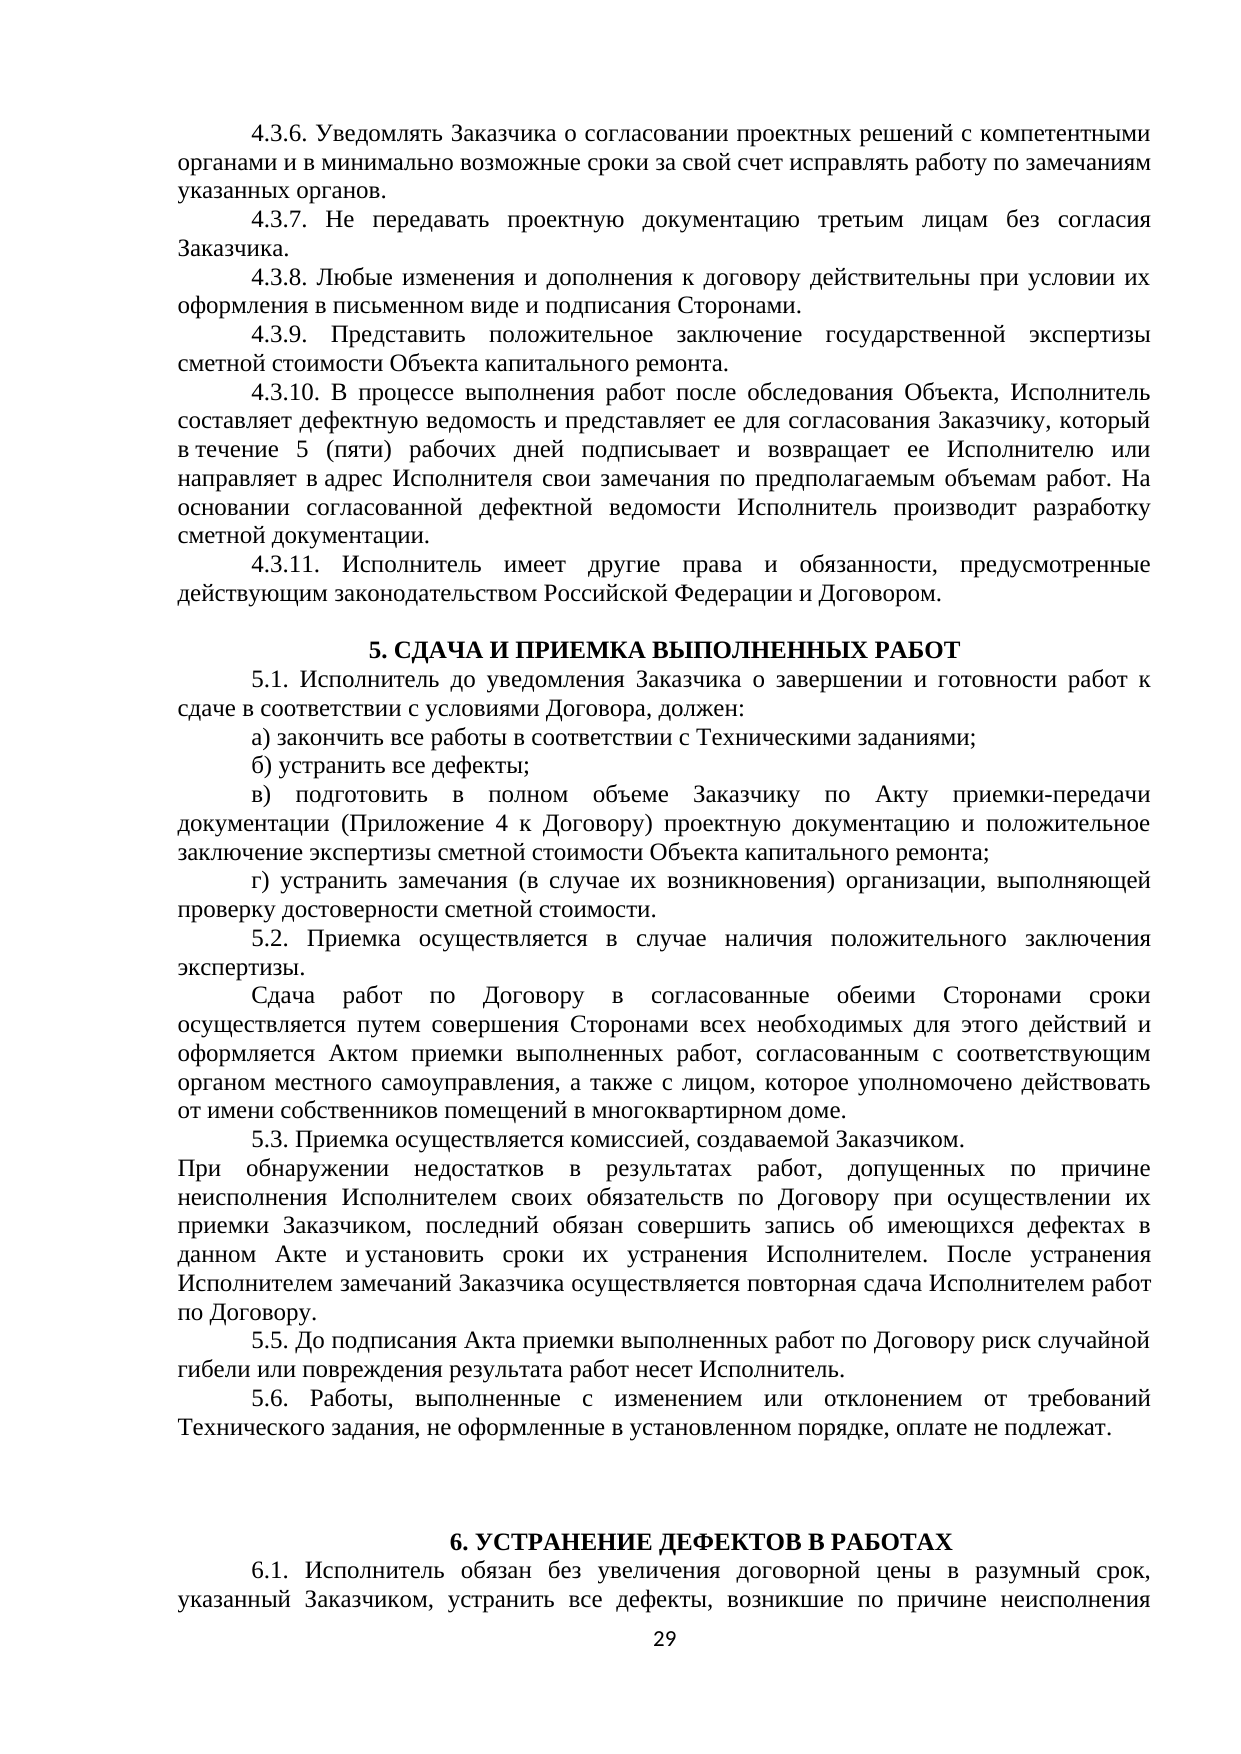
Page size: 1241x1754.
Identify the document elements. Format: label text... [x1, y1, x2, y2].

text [177, 1556, 1152, 1613]
text 5.5. До подписания Акта приемки выполненных работ по Договору риск случайной гибели или повреждения результата работ несет Исполнитель. [177, 1326, 1152, 1383]
text 4.3.10. В процессе выполнения работ после обследования Объекта, Исполнитель составляет дефектную ведомость и представляет ее для согласования Заказчику, который в течение 5 (пяти) рабочих дней подписывает и возвращает ее Исполнителю или направляет в адрес Исполнителя свои замечания по предполагаемым объемам работ. На основании согласованной дефектной ведомости Исполнитель производит разработку сметной документации. [177, 377, 1152, 549]
text в) подготовить в полном объеме Заказчику по Акту приемки-передачи документации (Приложение 4 к Договору) проектную документацию и положительное заключение экспертизы сметной стоимости Объекта капитального ремонта; [177, 779, 1152, 866]
text б) устранить все дефекты; [177, 751, 1152, 779]
text 4.3.11. Исполнитель имеет другие права и обязанности, предусмотренные действующим законодательством Российской Федерации и Договором. [177, 549, 1152, 607]
text 5. СДАЧА И ПРИЕМКА ВЫПОЛНЕННЫХ РАБОТ [177, 636, 1152, 664]
text 5.6. Работы, выполненные с изменением или отклонением от требований Технического задания, не оформленные в установленном порядке, оплате не подлежат. [177, 1383, 1152, 1441]
text 4.3.6. Уведомлять Заказчика о согласовании проектных решений с компетентными органами и в минимально возможные сроки за свой счет исправлять работу по замечаниям указанных органов. [177, 118, 1152, 204]
text 6. УСТРАНЕНИЕ ДЕФЕКТОВ В РАБОТАХ [177, 1527, 1152, 1556]
text г) устранить замечания (в случае их возникновения) организации, выполняющей проверку достоверности сметной стоимости. [177, 866, 1152, 923]
text 4.3.7. Не передавать проектную документацию третьим лицам без согласия Заказчика. [177, 204, 1152, 262]
text 5.1. Исполнитель до уведомления Заказчика о завершении и готовности работ к сдаче в соответствии с условиями Договора, должен: [177, 664, 1152, 722]
text 4.3.9. Представить положительное заключение государственной экспертизы сметной стоимости Объекта капитального ремонта. [177, 319, 1152, 377]
text Сдача работ по Договору в согласованные обеими Сторонами сроки осуществляется путем совершения Сторонами всех необходимых для этого действий и оформляется Актом приемки выполненных работ, согласованным с соответствующим органом местного самоуправления, а также с лицом, которое уполномочено действовать от имени собственников помещений в многоквартирном доме. [177, 981, 1152, 1124]
text 4.3.8. Любые изменения и дополнения к договору действительны при условии их оформления в письменном виде и подписания Сторонами. [177, 262, 1152, 319]
text 5.3. Приемка осуществляется комиссией, создаваемой Заказчиком. [177, 1124, 1152, 1153]
text а) закончить все работы в соответствии с Техническими заданиями; [177, 722, 1152, 751]
text При обнаружении недостатков в результатах работ, допущенных по причине неисполнения Исполнителем своих обязательств по Договору при осуществлении их приемки Заказчиком, последний обязан совершить запись об имеющихся дефектах в данном Акте и установить сроки их устранения Исполнителем. После устранения Исполнителем замечаний Заказчика осуществляется повторная сдача Исполнителем работ по Договору. [177, 1153, 1152, 1326]
text 5.2. Приемка осуществляется в случае наличия положительного заключения экспертизы. [177, 923, 1152, 981]
